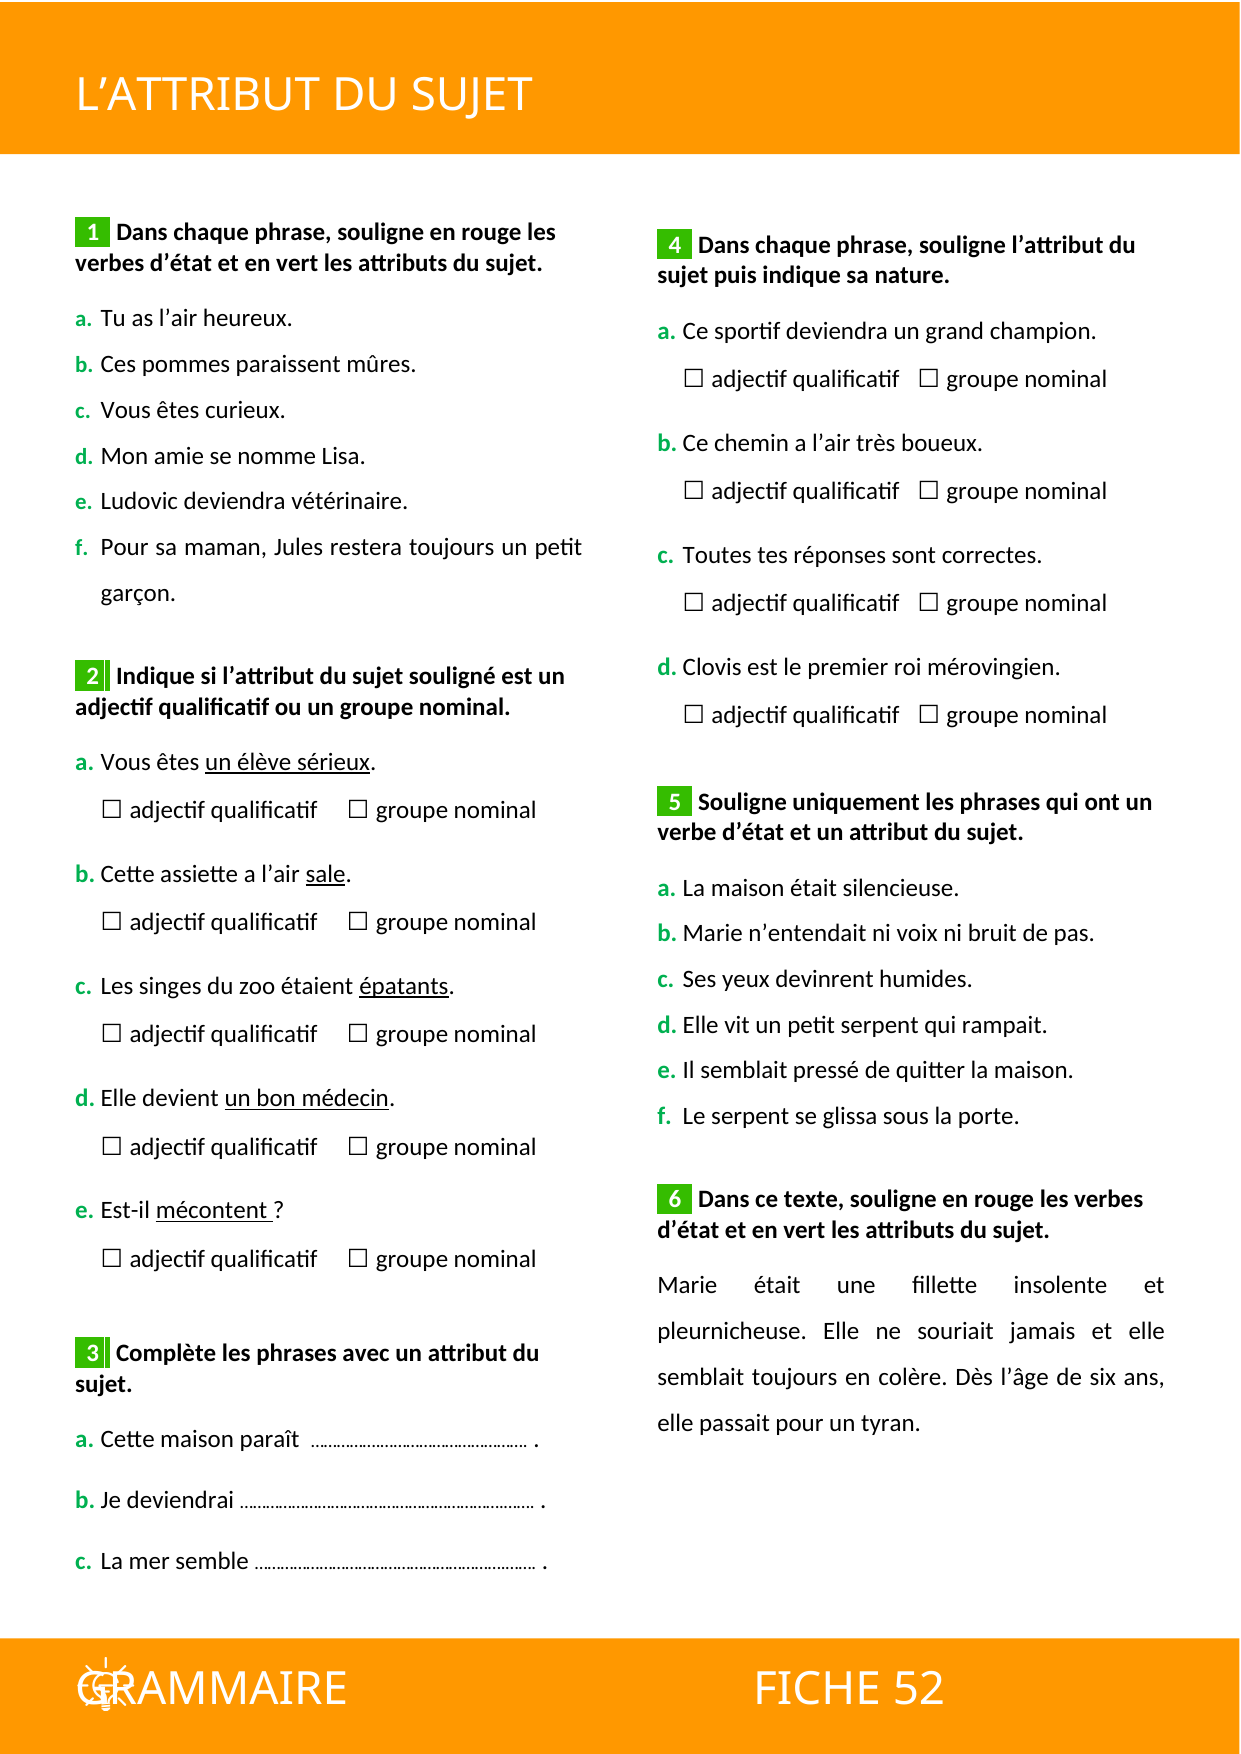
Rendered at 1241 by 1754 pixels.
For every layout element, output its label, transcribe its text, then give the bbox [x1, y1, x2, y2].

list Elle vit un petit serpent qui rampait. [657, 1009, 1165, 1039]
text 6 Dans ce texte, souligne en rouge les verbes d’état et en vert les attributs du sujet. [657, 1183, 1165, 1244]
list adjectif qualificatif groupe nominal [100, 792, 583, 826]
list La mer semble ………………………………………………….……. . [75, 1545, 583, 1576]
picture [75, 1657, 139, 1713]
text 1 Dans chaque phrase, souligne en rouge les verbes d’état et en vert les attributs du sujet. [75, 217, 583, 278]
text 3 Complète les phrases avec un attribut du sujet. [75, 1337, 583, 1398]
list Les singes du zoo étaient épatants. [75, 970, 583, 1001]
list Elle devient un bon médecin. [75, 1082, 583, 1113]
list Tu as l’air heureux. [75, 303, 583, 333]
list Cette maison paraît …………….……………………………. . [75, 1423, 583, 1454]
list Toutes tes réponses sont correctes. adjectif qualificatif groupe nominal [657, 539, 1165, 619]
text 2 Indique si l’attribut du sujet souligné est un adjectif qualificatif ou un groupe nominal. [75, 660, 583, 721]
list La maison était silencieuse. [657, 872, 1165, 902]
list adjectif qualificatif groupe nominal [100, 904, 583, 938]
list adjectif qualificatif groupe nominal [100, 1240, 583, 1274]
list Clovis est le premier roi mérovingien. adjectif qualificatif groupe nominal [657, 651, 1165, 731]
list Vous êtes curieux. [75, 394, 583, 424]
list Ses yeux devinrent humides. [657, 963, 1165, 994]
list Est-il mécontent ? [75, 1194, 583, 1225]
list Ce sportif deviendra un grand champion. adjectif qualificatif groupe nominal [657, 315, 1165, 395]
list Mon amie se nomme Lisa. [75, 440, 583, 470]
list Je deviendrai …………………………………………………….……. . [75, 1484, 583, 1515]
list Vous êtes un élève sérieux. [75, 746, 583, 777]
list adjectif qualificatif groupe nominal [100, 1016, 583, 1050]
list Marie n’entendait ni voix ni bruit de pas. [657, 917, 1165, 948]
text Marie était une fillette insolente et pleurnicheuse. Elle ne souriait jamais et elle semblait toujours en colère. Dès l’âge de six ans, elle passait pour un tyran. [657, 1269, 1165, 1437]
list adjectif qualificatif groupe nominal [100, 1128, 583, 1162]
list Il semblait pressé de quitter la maison. [657, 1054, 1165, 1085]
list Ludovic deviendra vétérinaire. [75, 486, 583, 516]
list Pour sa maman, Jules restera toujours un petit garçon. [75, 531, 583, 607]
text 4 Dans chaque phrase, souligne l’attribut du sujet puis indique sa nature. [657, 229, 1165, 290]
list Ces pommes paraissent mûres. [75, 348, 583, 379]
list Le serpent se glissa sous la porte. [657, 1100, 1165, 1131]
list Cette assiette a l’air sale. [75, 858, 583, 889]
text 5 Souligne uniquement les phrases qui ont un verbe d’état et un attribut du sujet. [657, 786, 1165, 847]
list Ce chemin a l’air très boueux. adjectif qualificatif groupe nominal [657, 427, 1165, 507]
